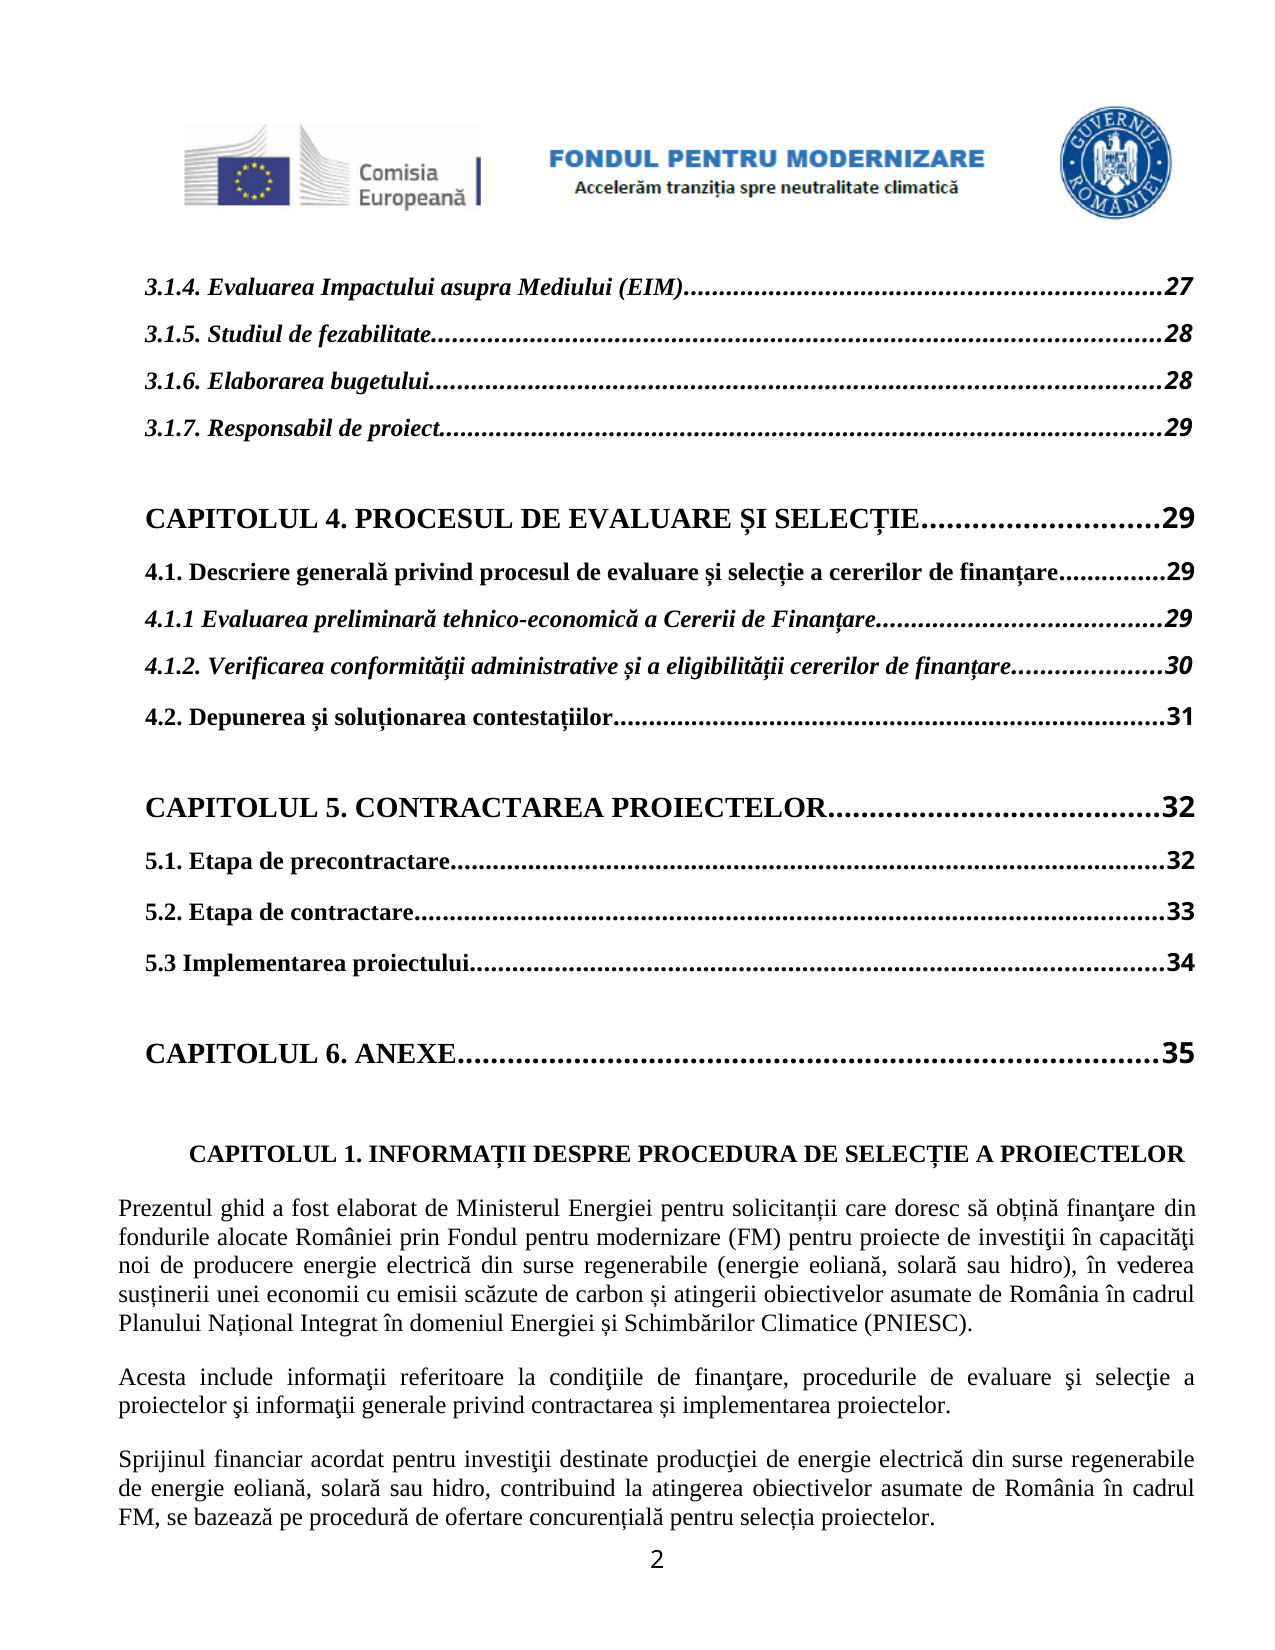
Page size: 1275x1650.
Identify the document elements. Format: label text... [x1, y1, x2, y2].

subtitle CAPITOLUL 1. INFORMAȚII DESPRE PROCEDURA DE SELECȚIE A PROIECTELOR [189, 1139, 1196, 1168]
picture [144, 83, 1223, 241]
text Sprijinul financiar acordat pentru investiţii destinate producţiei de energie electrică din surse regenerabile de energie eoliană, solară sau hidro, contribuind la atingerea obiectivelor asumate de România în cadrul FM, se bazează pe procedură de ofertare concurențială pentru selecția proiectelor. [118, 1444, 1196, 1530]
text Prezentul ghid a fost elaborat de Ministerul Energiei pentru solicitanții care doresc să obțină finanţare din fondurile alocate României prin Fondul pentru modernizare (FM) pentru proiecte de investiţii în capacităţi noi de producere energie electrică din surse regenerabile (energie eoliană, solară sau hidro), în vederea susținerii unei economii cu emisii scăzute de carbon și atingerii obiectivelor asumate de România în cadrul Planului Național Integrat în domeniul Energiei și Schimbărilor Climatice (PNIESC). [118, 1193, 1196, 1337]
text Acesta include informaţii referitoare la condiţiile de finanţare, procedurile de evaluare şi selecţie a proiectelor şi informaţii generale privind contractarea și implementarea proiectelor. [118, 1362, 1196, 1419]
